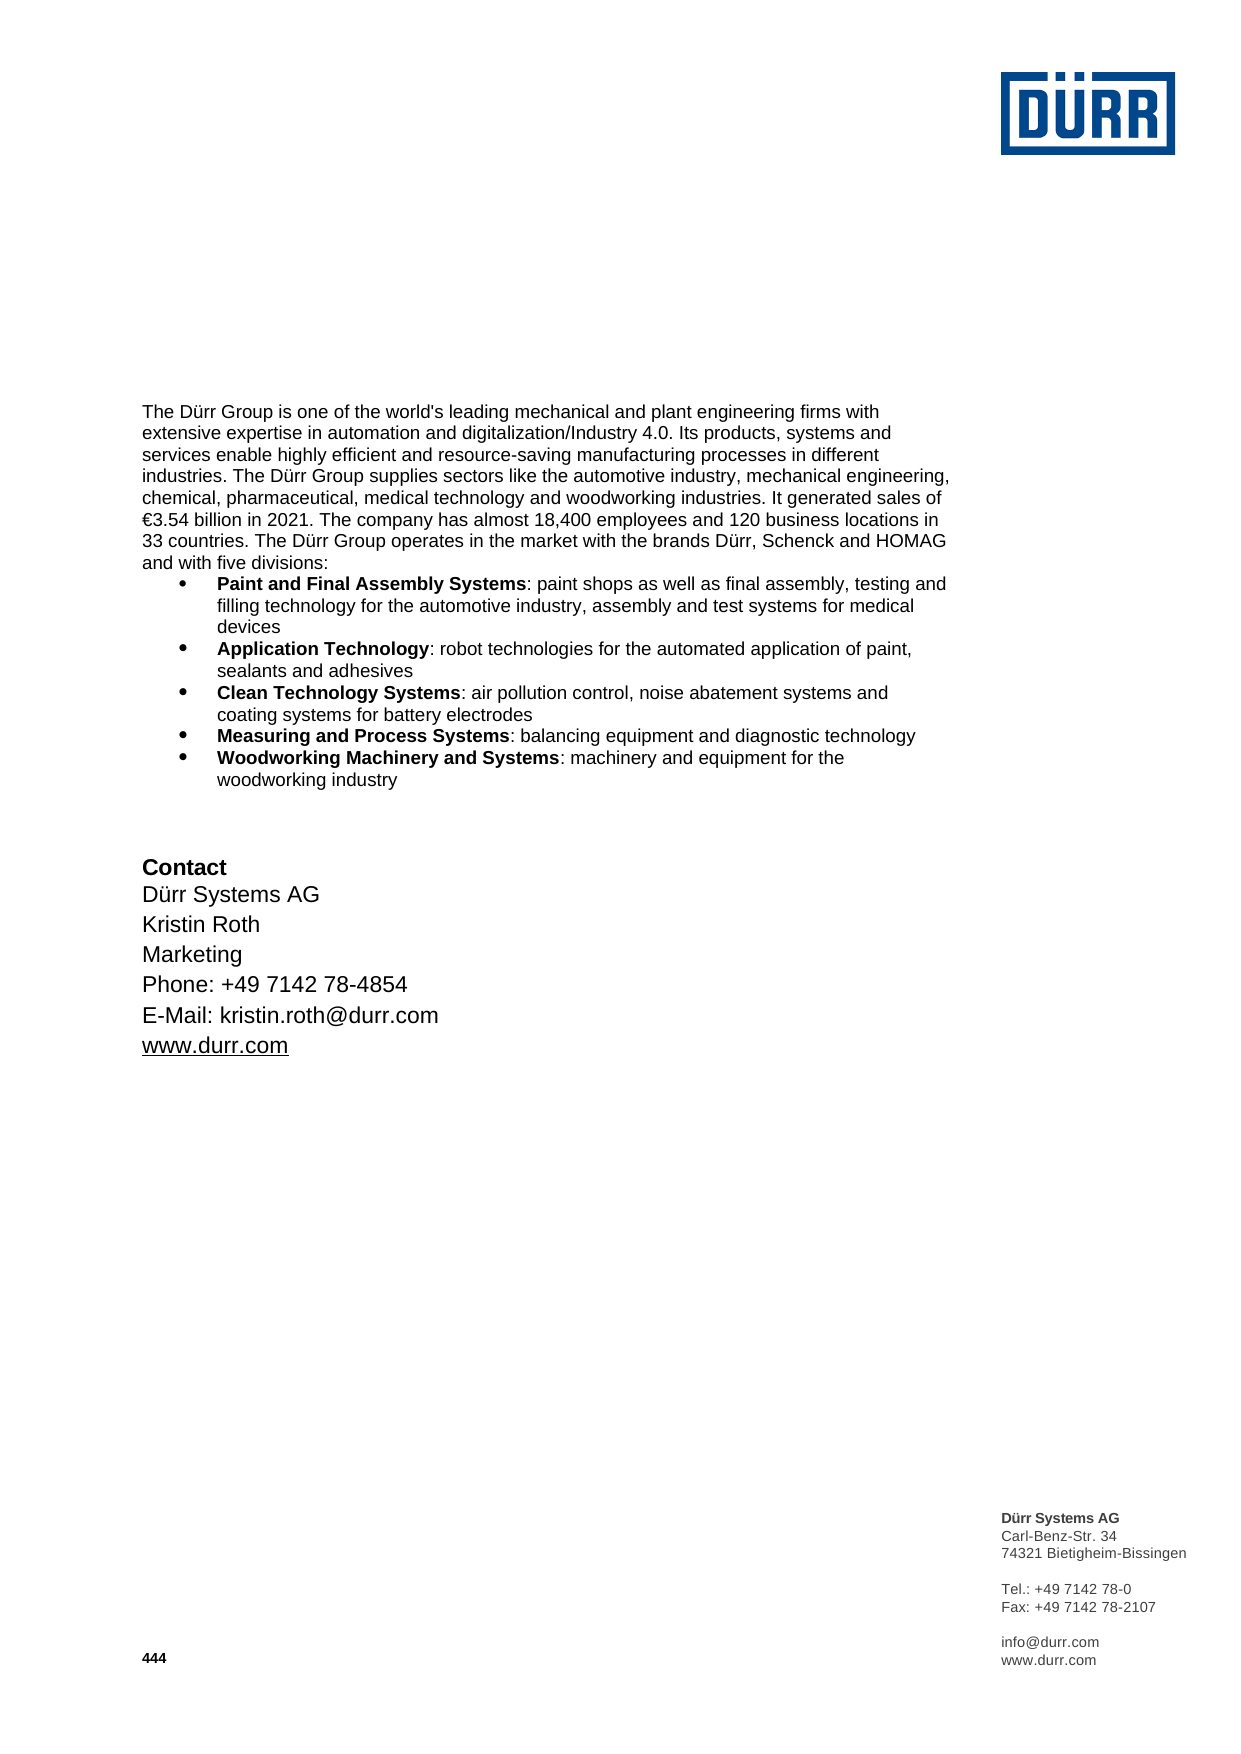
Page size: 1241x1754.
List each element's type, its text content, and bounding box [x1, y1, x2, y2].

list Application Technology: robot technologies for the automated application of paint, sealants and adhesives [179, 638, 951, 681]
text E-Mail: kristin.roth@durr.com [142, 1002, 921, 1028]
text The Dürr Group is one of the world's leading mechanical and plant engineering firms with extensive expertise in automation and digitalization/Industry 4.0. Its products, systems and services enable highly efficient and resource-saving manufacturing processes in different industries. The Dürr Group supplies sectors like the automotive industry, mechanical engineering, chemical, pharmaceutical, medical technology and woodworking industries. It generated sales of €3.54 billion in 2021. The company has almost 18,400 employees and 120 business locations in 33 countries. The Dürr Group operates in the market with the brands Dürr, Schenck and HOMAG and with five divisions: [142, 401, 951, 573]
text Dürr Systems AG [142, 881, 921, 907]
list Measuring and Process Systems: balancing equipment and diagnostic technology [179, 725, 951, 747]
text Marketing [142, 941, 921, 967]
list Paint and Final Assembly Systems: paint shops as well as final assembly, testing and filling technology for the automotive industry, assembly and test systems for medical devices [179, 573, 951, 638]
text Contact [142, 852, 951, 881]
list Woodworking Machinery and Systems: machinery and equipment for the woodworking industry [179, 747, 951, 791]
text Phone: +49 7142 78-4854 [142, 971, 921, 998]
picture [1001, 72, 1175, 155]
list Clean Technology Systems: air pollution control, noise abatement systems and coating systems for battery electrodes [179, 681, 951, 725]
text Kristin Roth [142, 911, 921, 937]
text www.durr.com [142, 1032, 951, 1058]
